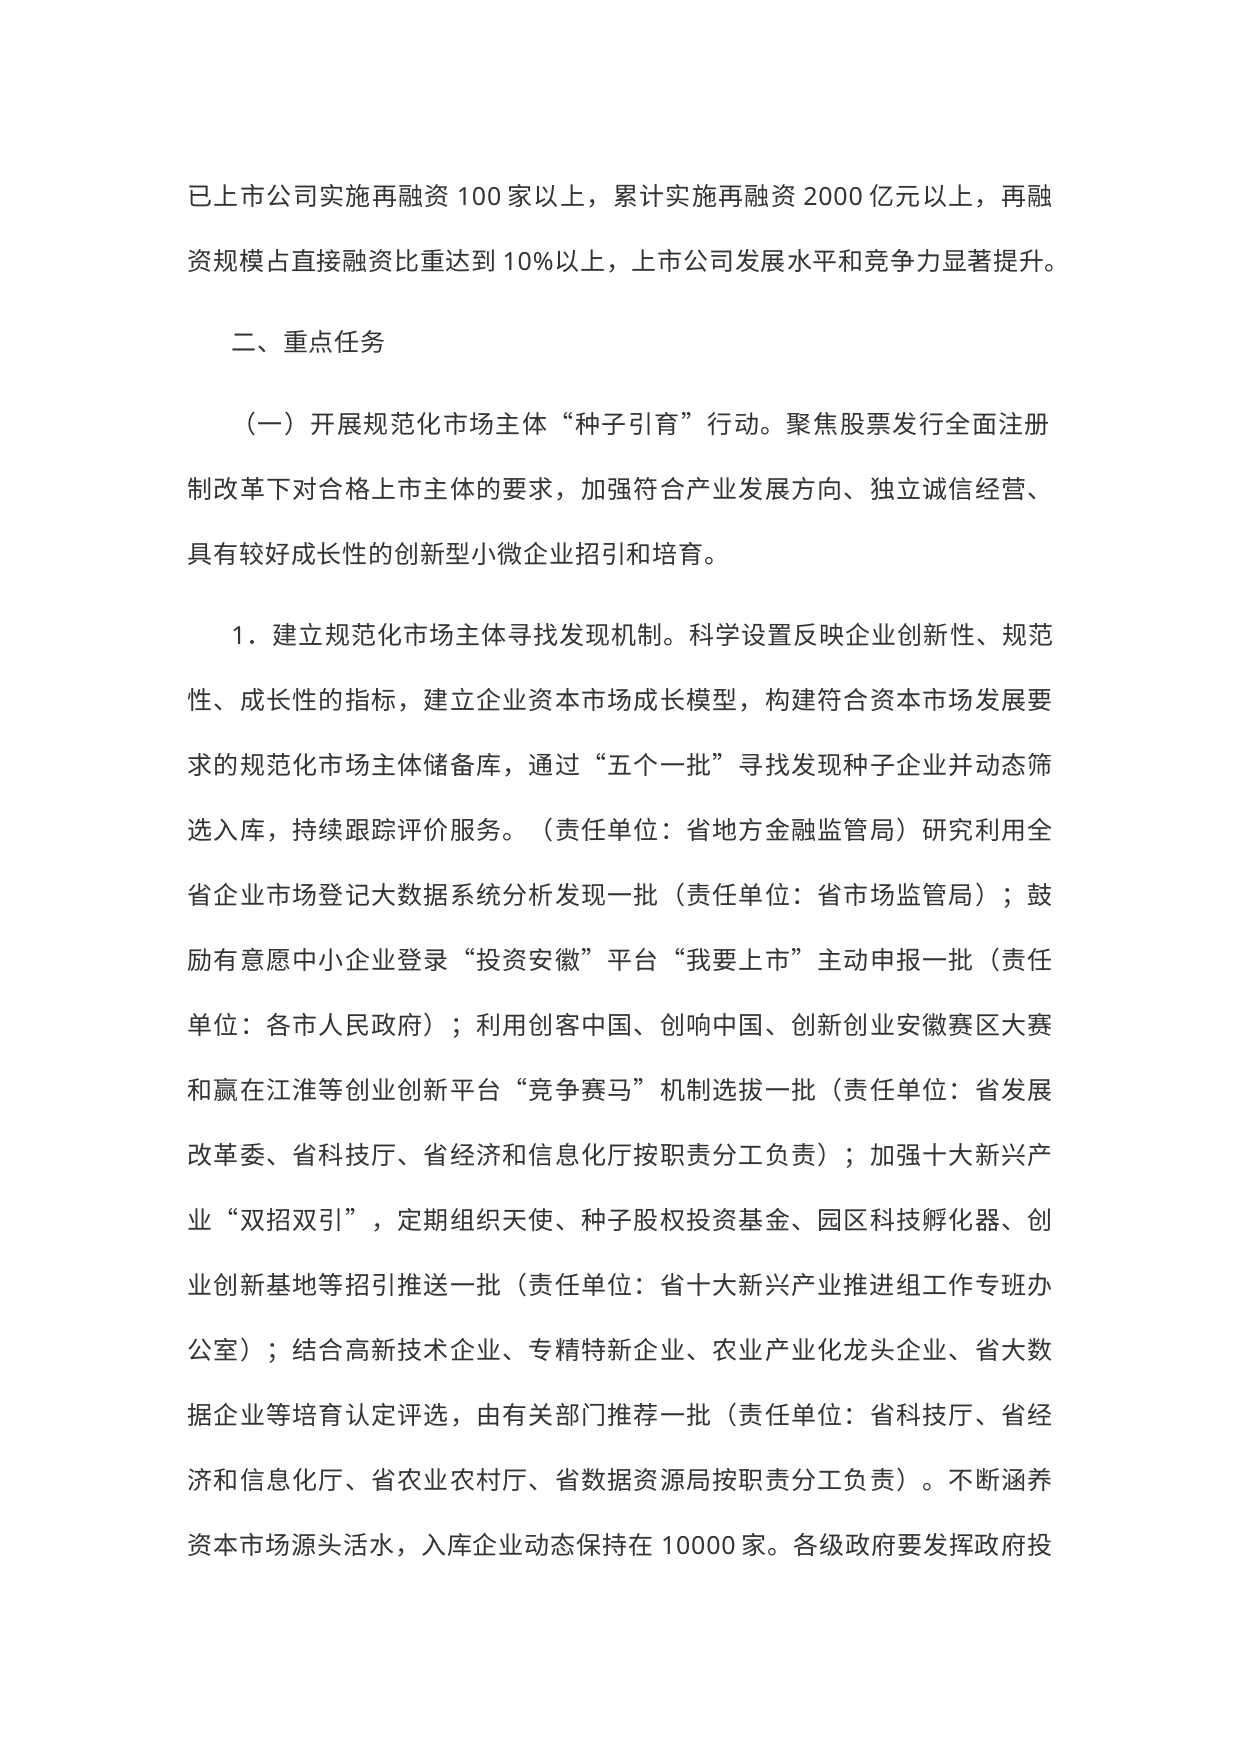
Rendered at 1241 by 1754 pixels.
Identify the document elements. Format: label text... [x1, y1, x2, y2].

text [187, 162, 1053, 292]
text （一）开展规范化市场主体“种子引育”行动。聚焦股票发行全面注册制改革下对合格上市主体的要求，加强符合产业发展方向、独立诚信经营、具有较好成长性的创新型小微企业招引和培育。 [187, 390, 1053, 585]
text 二、重点任务 [187, 308, 1053, 373]
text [187, 601, 1053, 1576]
